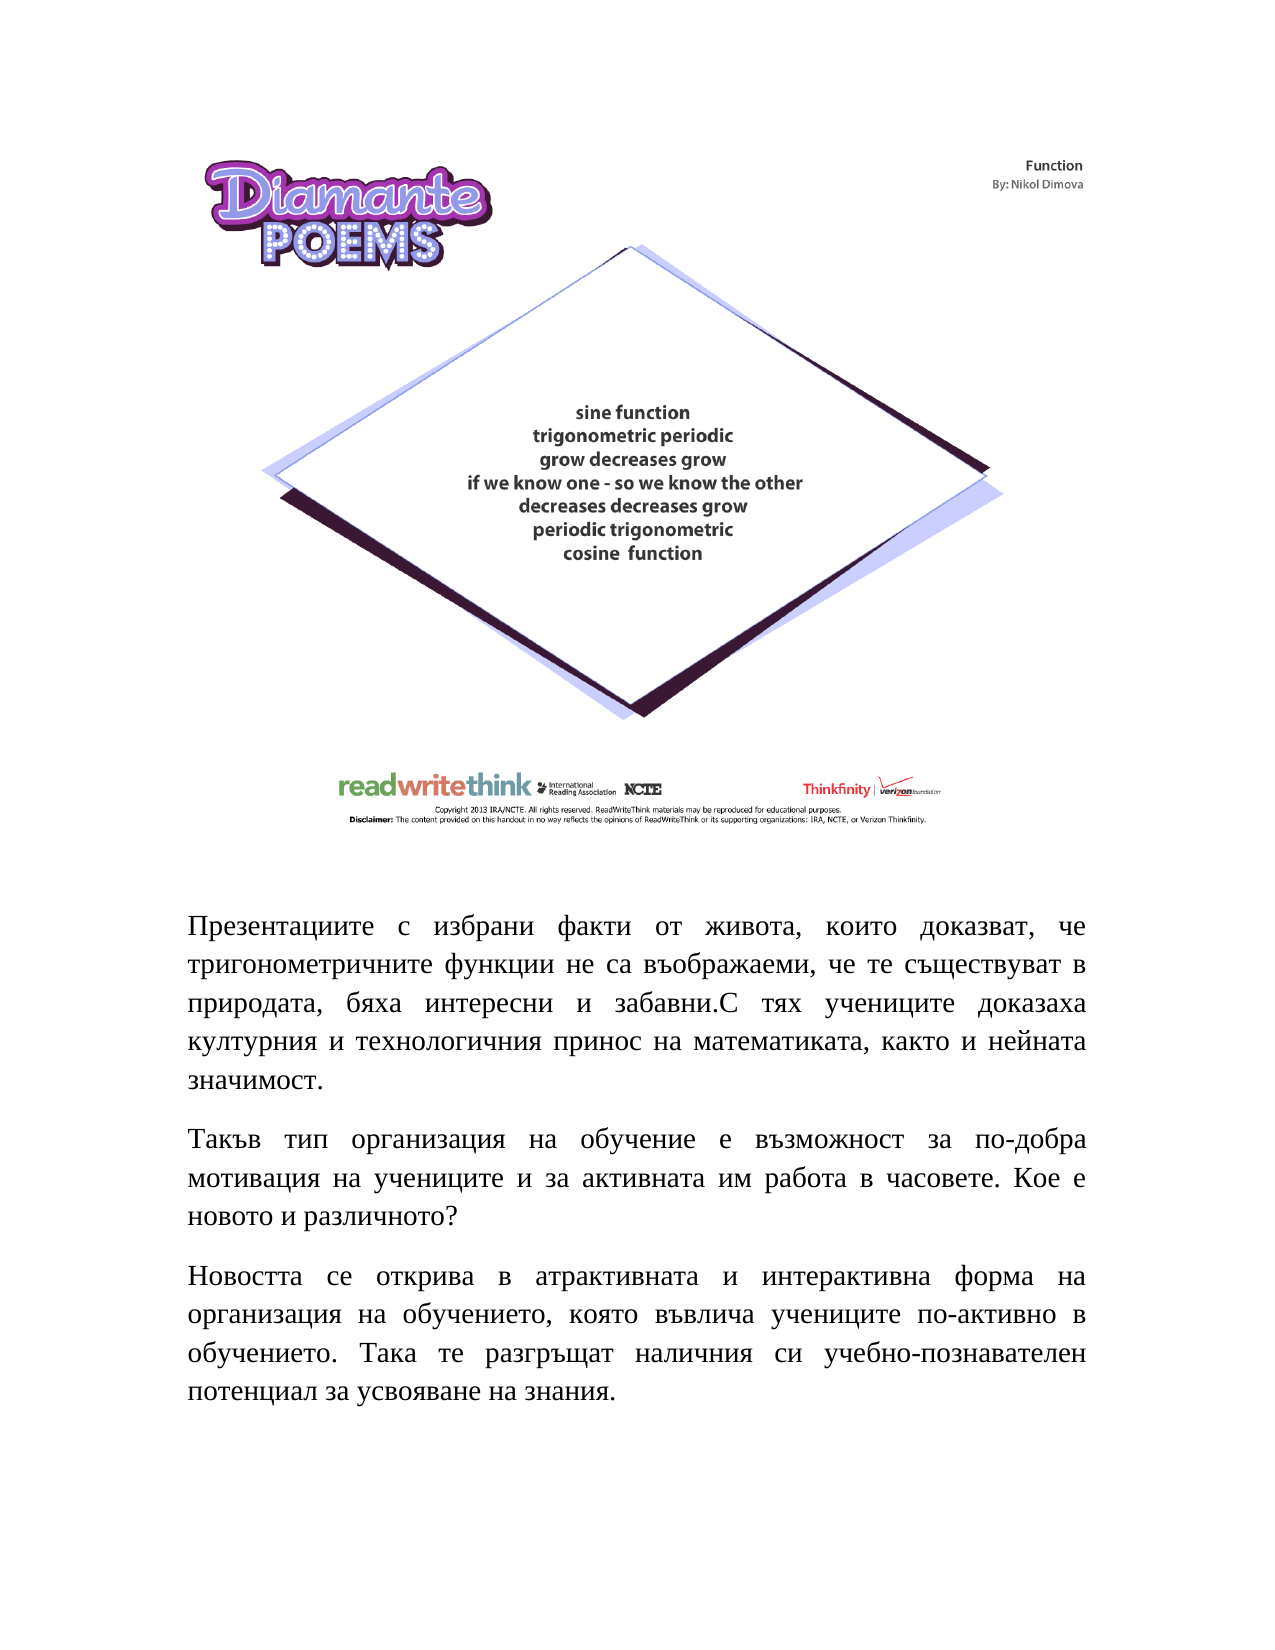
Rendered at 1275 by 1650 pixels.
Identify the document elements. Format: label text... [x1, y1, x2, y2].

text Презентациите с избрани факти от живота, които доказват, че тригонометричните функции не са въображаеми, че те съществуват в природата, бяха интересни и забавни.С тях учениците доказаха културния и технологичния принос на математиката, както и нейната значимост. [187, 908, 1087, 1096]
text Новостта се открива в атрактивната и интерактивна форма на организация на обучението, която въвлича учениците по-активно в обучението. Така те разгръщат наличния си учебно-познавателен потенциал за усвояване на знания. [187, 1258, 1087, 1407]
text Такъв тип организация на обучение е възможност за по-добра мотивация на учениците и за активната им работа в часовете. Кое е новото и различното? [187, 1121, 1087, 1232]
